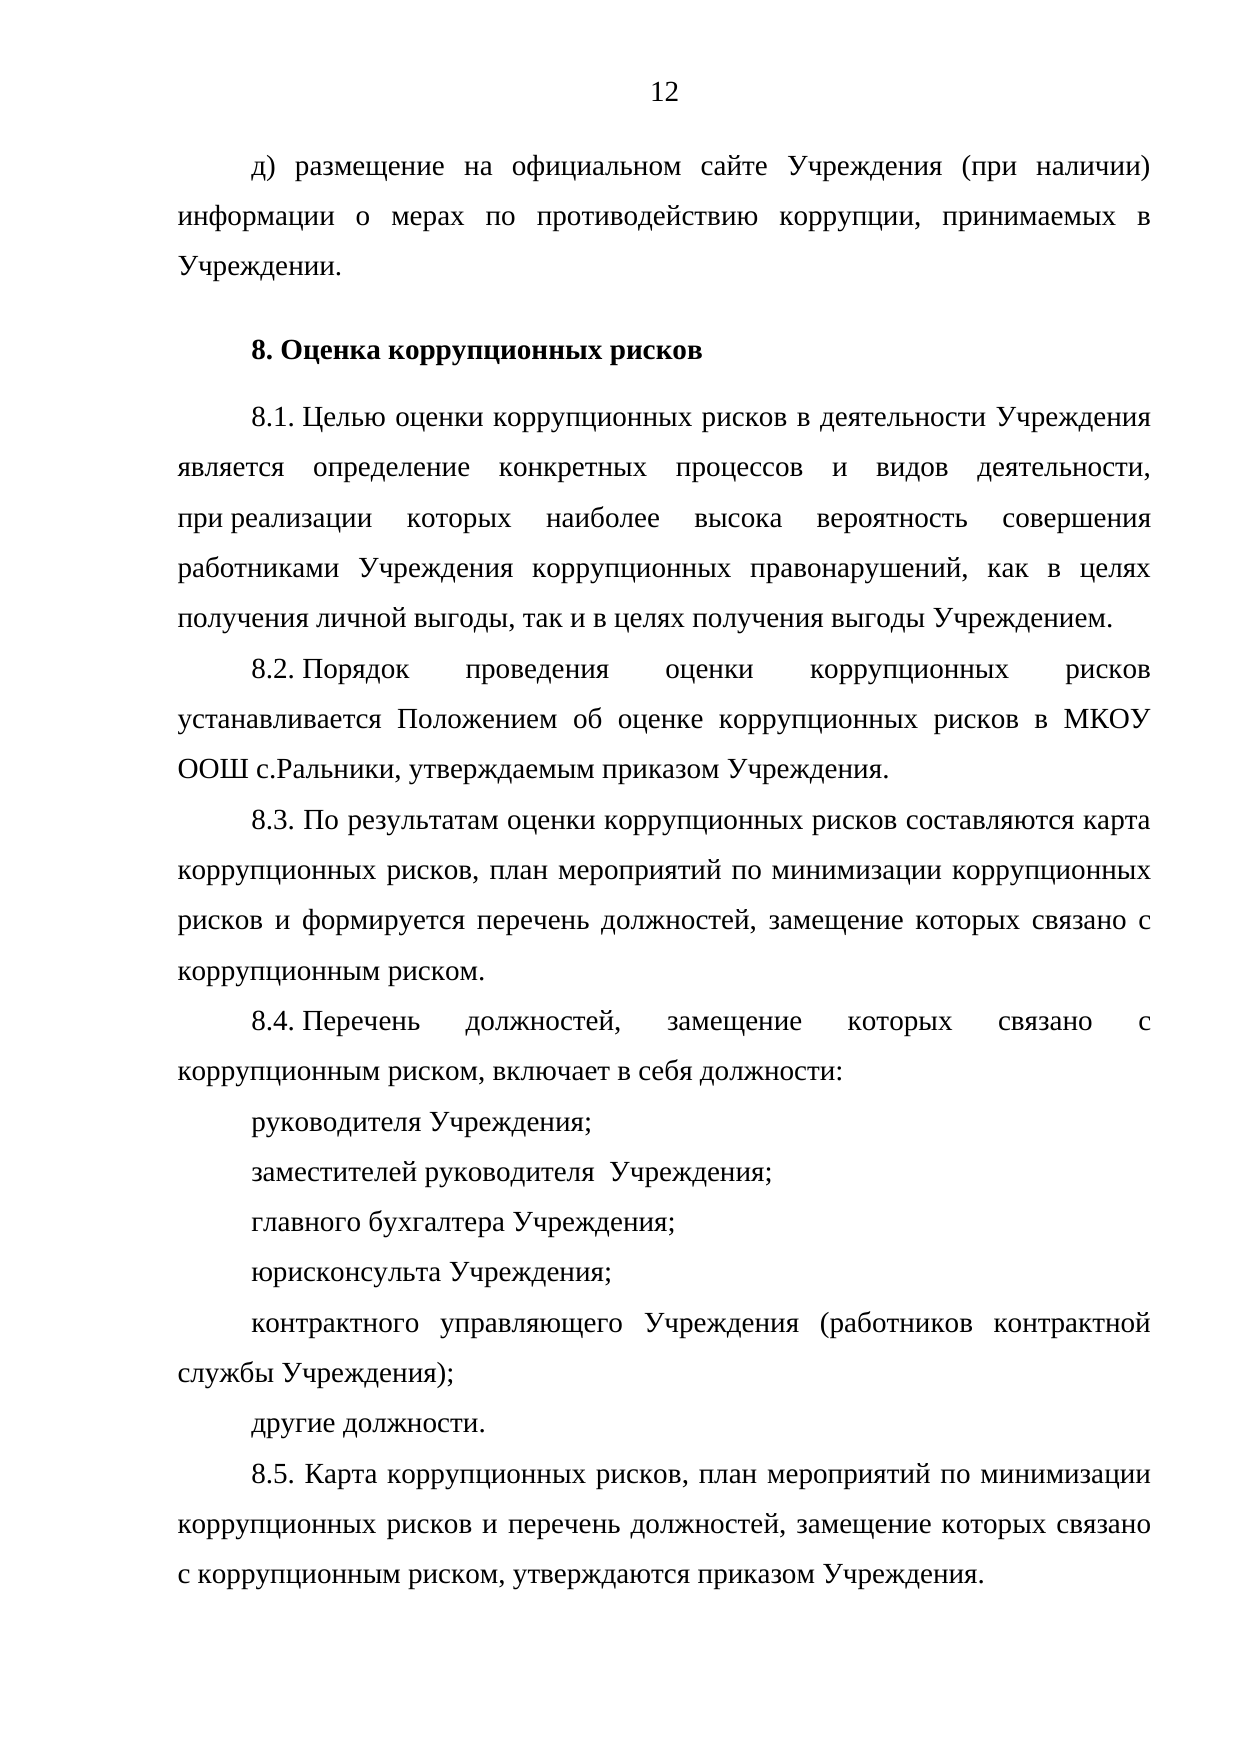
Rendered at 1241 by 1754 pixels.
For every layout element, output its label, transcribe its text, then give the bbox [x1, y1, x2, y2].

text руководителя Учреждения; [177, 1104, 1152, 1137]
text юрисконсульта Учреждения; [177, 1254, 1152, 1288]
text главного бухгалтера Учреждения; [177, 1204, 1152, 1238]
text другие должности. [177, 1406, 1152, 1439]
text 8.5. Карта коррупционных рисков, план мероприятий по минимизации коррупционных рисков и перечень должностей, замещение которых связано с коррупционным риском, утверждаются приказом Учреждения. [177, 1456, 1152, 1590]
text 8.2. Порядок проведения оценки коррупционных рисков устанавливается Положением об оценке коррупционных рисков в МКОУ ООШ с.Ральники, утверждаемым приказом Учреждения. [177, 651, 1152, 785]
text 8. Оценка коррупционных рисков [177, 332, 1152, 366]
text д) размещение на официальном сайте Учреждения (при наличии) информации о мерах по противодействию коррупции, принимаемых в Учреждении. [177, 148, 1152, 282]
text заместителей руководителя Учреждения; [177, 1154, 1152, 1187]
text 8.3. По результатам оценки коррупционных рисков составляются карта коррупционных рисков, план мероприятий по минимизации коррупционных рисков и формируется перечень должностей, замещение которых связано с коррупционным риском. [177, 802, 1152, 986]
text контрактного управляющего Учреждения (работников контрактной службы Учреждения); [177, 1305, 1152, 1389]
text 8.1. Целью оценки коррупционных рисков в деятельности Учреждения является определение конкретных процессов и видов деятельности, при реализации которых наиболее высока вероятность совершения работниками Учреждения коррупционных правонарушений, как в целях получения личной выгоды, так и в целях получения выгоды Учреждением. [177, 399, 1152, 634]
text 8.4. Перечень должностей, замещение которых связано с коррупционным риском, включает в себя должности: [177, 1003, 1152, 1087]
